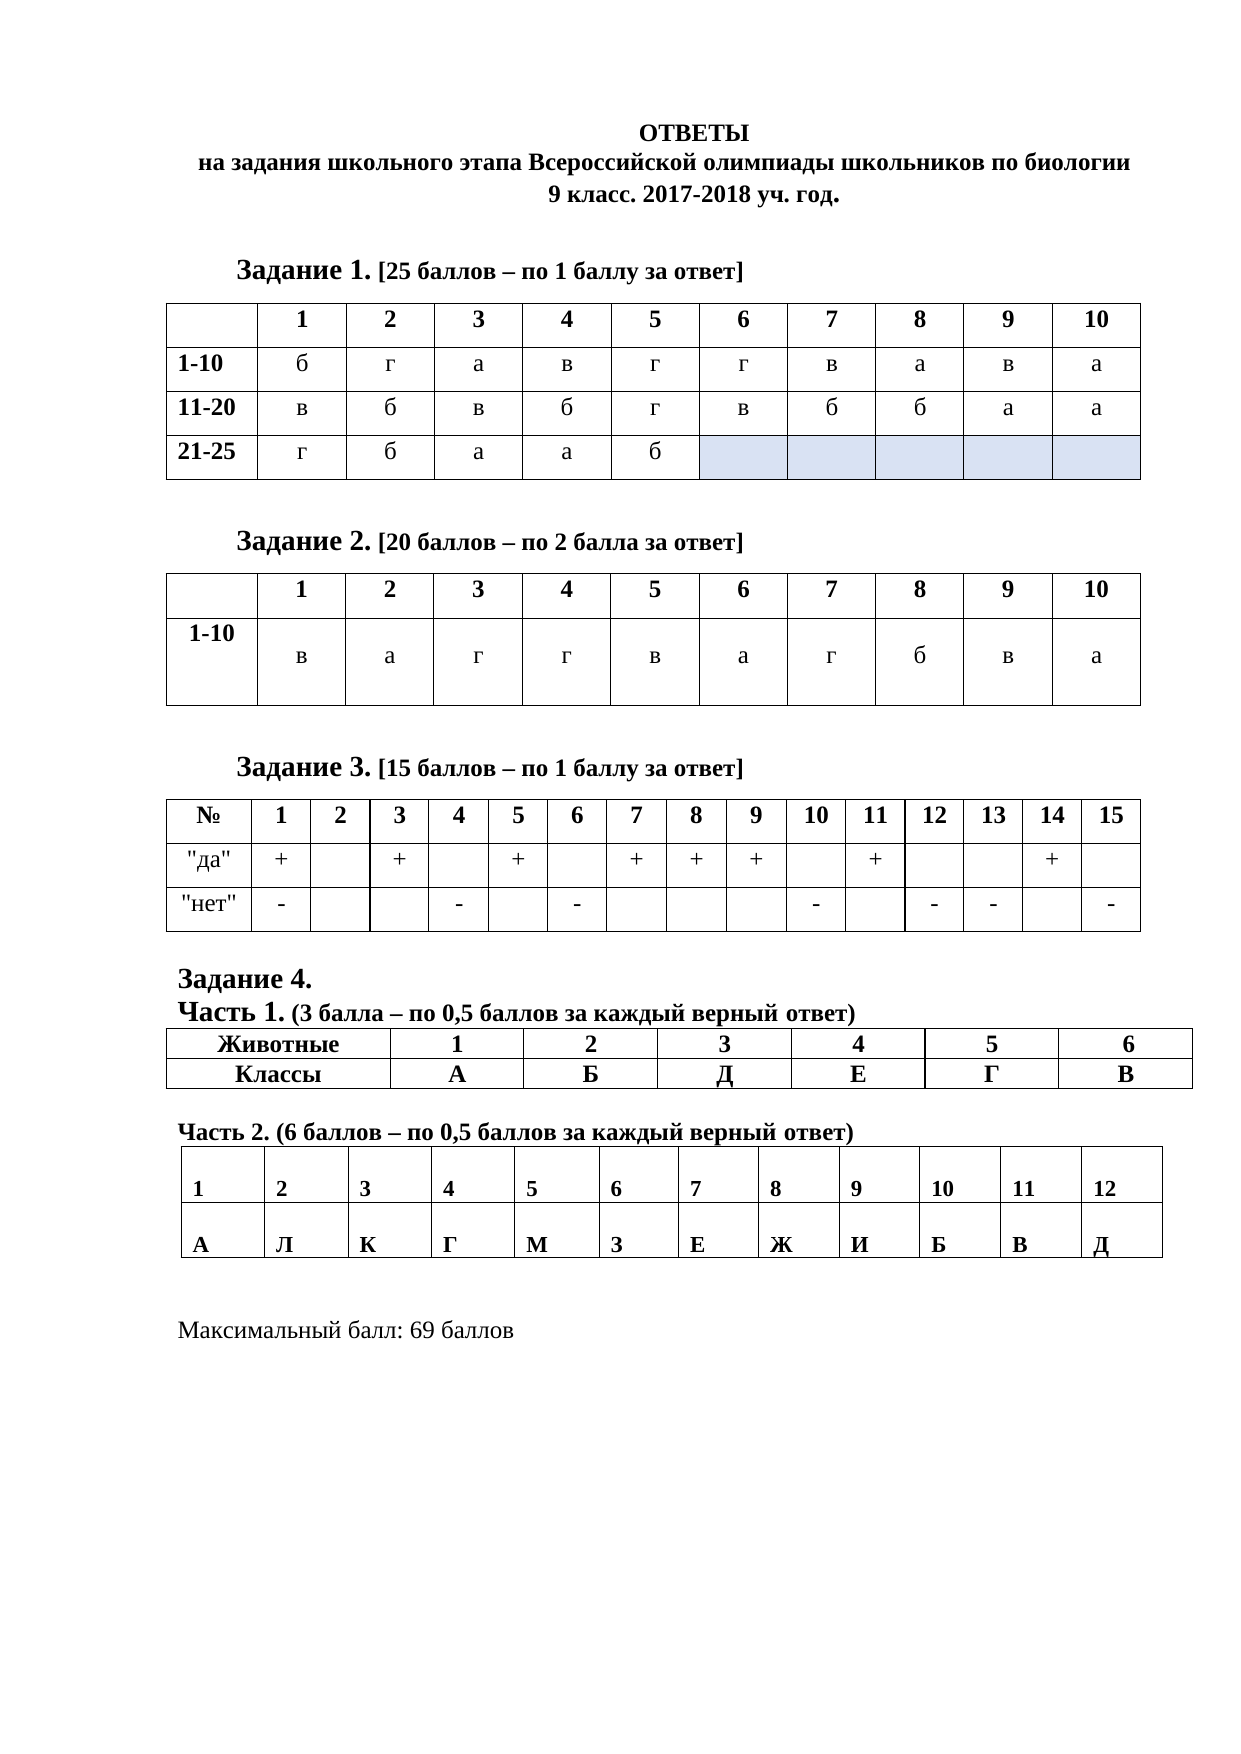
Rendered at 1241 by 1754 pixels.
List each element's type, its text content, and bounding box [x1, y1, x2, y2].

table_header 15 [1082, 800, 1140, 843]
table_cell + [371, 844, 428, 887]
table_cell г [434, 619, 522, 704]
table_cell в [435, 392, 522, 435]
table_cell а [435, 436, 522, 479]
table_header 2 [265, 1147, 348, 1202]
table_header 1 [252, 800, 310, 843]
table_cell в [611, 619, 699, 704]
table_cell а [876, 348, 963, 391]
table_cell г [700, 348, 787, 391]
table_header 14 [1023, 800, 1081, 843]
table_cell + [252, 844, 310, 887]
table_header 4 [523, 574, 610, 617]
table_cell [787, 844, 845, 887]
table_cell Е [679, 1203, 758, 1257]
text Задание 2. [20 баллов – по 2 балла за ответ] [177, 523, 1152, 557]
table_header 7 [607, 800, 666, 843]
table_header 6 [1059, 1029, 1192, 1058]
table_header 3 [371, 800, 428, 843]
table_cell + [846, 844, 904, 887]
table_header 2 [311, 800, 369, 843]
table_cell А [182, 1203, 264, 1257]
table_cell [371, 888, 428, 931]
table_header 5 [612, 304, 699, 347]
table_header 13 [964, 800, 1022, 843]
table_cell [489, 888, 547, 931]
text Задание 4. [177, 961, 1152, 994]
table_header 11 [846, 800, 904, 843]
table_cell [906, 844, 963, 887]
table_header 7 [788, 574, 875, 617]
text Задание 3. [15 баллов – по 1 баллу за ответ] [177, 749, 1152, 782]
table_cell + [727, 844, 786, 887]
table_cell [964, 436, 1052, 479]
table_cell г [523, 619, 610, 704]
table_cell в [700, 392, 787, 435]
table_header 4 [792, 1029, 924, 1058]
table_cell И [840, 1203, 919, 1257]
table_header 2 [347, 304, 434, 347]
table_cell - [252, 888, 310, 931]
table_header 3 [658, 1029, 791, 1058]
table_cell А [391, 1059, 523, 1088]
table_header 8 [876, 574, 963, 617]
table_cell в [964, 619, 1052, 704]
table_cell Г [432, 1203, 514, 1257]
table_cell - [787, 888, 845, 931]
table_cell г [788, 619, 875, 704]
table_cell [964, 844, 1022, 887]
table_cell а [346, 619, 433, 704]
table_header 7 [788, 304, 875, 347]
table_header 1 [258, 574, 345, 617]
table_header 8 [876, 304, 963, 347]
table_cell в [258, 619, 345, 704]
table_cell б [876, 392, 963, 435]
table_cell Л [265, 1203, 348, 1257]
table_cell [1082, 844, 1140, 887]
table_cell К [349, 1203, 431, 1257]
table_cell [727, 888, 786, 931]
table_header 2 [346, 574, 433, 617]
table_cell Д [1082, 1203, 1162, 1257]
table_cell в [788, 348, 875, 391]
table_cell - [906, 888, 963, 931]
table_header [167, 574, 257, 617]
table_header 1 [182, 1147, 264, 1202]
table_header 9 [964, 574, 1052, 617]
table_header 1 [391, 1029, 523, 1058]
table_cell [311, 888, 369, 931]
table_cell [1023, 888, 1081, 931]
text 9 класс. 2017-2018 уч. год. [177, 176, 1152, 209]
table_header 1 [258, 304, 346, 347]
table_header 6 [548, 800, 606, 843]
table_cell б [612, 436, 699, 479]
text Часть 2. (6 баллов – по 0,5 баллов за каждый верный ответ) [177, 1117, 1152, 1146]
table_cell а [700, 619, 787, 704]
table_header 5 [489, 800, 547, 843]
text Задание 1. [25 баллов – по 1 баллу за ответ] [177, 252, 1152, 286]
table_header 4 [523, 304, 611, 347]
table_cell а [523, 436, 611, 479]
table_cell в [523, 348, 611, 391]
table_header 7 [679, 1147, 758, 1202]
table_cell - [429, 888, 488, 931]
text ответЫ [177, 118, 1152, 147]
text на задания школьного этапа Всероссийской олимпиады школьников по биологии [177, 147, 1152, 176]
table_header 9 [964, 304, 1052, 347]
table_cell 11-20 [167, 392, 257, 435]
table_header 10 [787, 800, 845, 843]
table_header 10 [920, 1147, 1000, 1202]
table_cell + [607, 844, 666, 887]
table_cell "да" [167, 844, 251, 887]
table_cell Е [792, 1059, 924, 1088]
table_cell + [489, 844, 547, 887]
table_header 9 [840, 1147, 919, 1202]
table_cell + [667, 844, 726, 887]
table_header 5 [515, 1147, 599, 1202]
table_header 4 [429, 800, 488, 843]
table_cell 21-25 [167, 436, 257, 479]
table_cell г [258, 436, 346, 479]
table_cell В [1059, 1059, 1192, 1088]
table_header 5 [926, 1029, 1058, 1058]
table_cell [311, 844, 369, 887]
table_cell г [347, 348, 434, 391]
table_header 11 [1001, 1147, 1081, 1202]
table_cell а [964, 392, 1052, 435]
table_header 12 [906, 800, 963, 843]
table_header 3 [435, 304, 522, 347]
table_header 6 [600, 1147, 678, 1202]
table_cell В [1001, 1203, 1081, 1257]
table_cell б [347, 436, 434, 479]
table_header 10 [1053, 574, 1140, 617]
table_cell [700, 436, 787, 479]
table_cell а [435, 348, 522, 391]
table_header 8 [759, 1147, 839, 1202]
table_cell б [347, 392, 434, 435]
table_cell [788, 436, 875, 479]
table_header 6 [700, 304, 787, 347]
table_cell Б [920, 1203, 1000, 1257]
table_cell [548, 844, 606, 887]
table_cell а [1053, 392, 1140, 435]
table_cell - [964, 888, 1022, 931]
table_cell - [1082, 888, 1140, 931]
table_cell б [788, 392, 875, 435]
table_cell [429, 844, 488, 887]
table_header Животные [167, 1029, 390, 1058]
table_header № [167, 800, 251, 843]
table_cell [876, 436, 963, 479]
table_cell б [523, 392, 611, 435]
table_header 2 [524, 1029, 657, 1058]
text Максимальный балл: 69 баллов [177, 1316, 1152, 1344]
table_header 4 [432, 1147, 514, 1202]
table_cell [1053, 436, 1140, 479]
table_header 5 [611, 574, 699, 617]
table_cell в [258, 392, 346, 435]
table_cell 1-10 [167, 348, 257, 391]
table_cell + [1023, 844, 1081, 887]
table_cell Г [926, 1059, 1058, 1088]
table_header 12 [1082, 1147, 1162, 1202]
table_header [167, 304, 257, 347]
table_header 3 [434, 574, 522, 617]
table_header 6 [700, 574, 787, 617]
table_cell [667, 888, 726, 931]
table_header 8 [667, 800, 726, 843]
table_cell Ж [759, 1203, 839, 1257]
table_cell [607, 888, 666, 931]
table_cell а [1053, 619, 1140, 704]
table_cell а [1053, 348, 1140, 391]
text Часть 1. (3 балла – по 0,5 баллов за каждый верный ответ) [177, 994, 1152, 1028]
table_header 10 [1053, 304, 1140, 347]
table_cell Д [658, 1059, 791, 1088]
table_cell - [548, 888, 606, 931]
table_header 9 [727, 800, 786, 843]
table_cell в [964, 348, 1052, 391]
table_cell Классы [167, 1059, 390, 1088]
table_header 3 [349, 1147, 431, 1202]
table_cell г [612, 348, 699, 391]
table_cell З [600, 1203, 678, 1257]
table_cell г [612, 392, 699, 435]
table_cell б [258, 348, 346, 391]
table_cell Б [524, 1059, 657, 1088]
table_cell [846, 888, 904, 931]
table_cell б [876, 619, 963, 704]
table_cell М [515, 1203, 599, 1257]
table_cell "нет" [167, 888, 251, 931]
table_cell 1-10 [167, 619, 257, 704]
